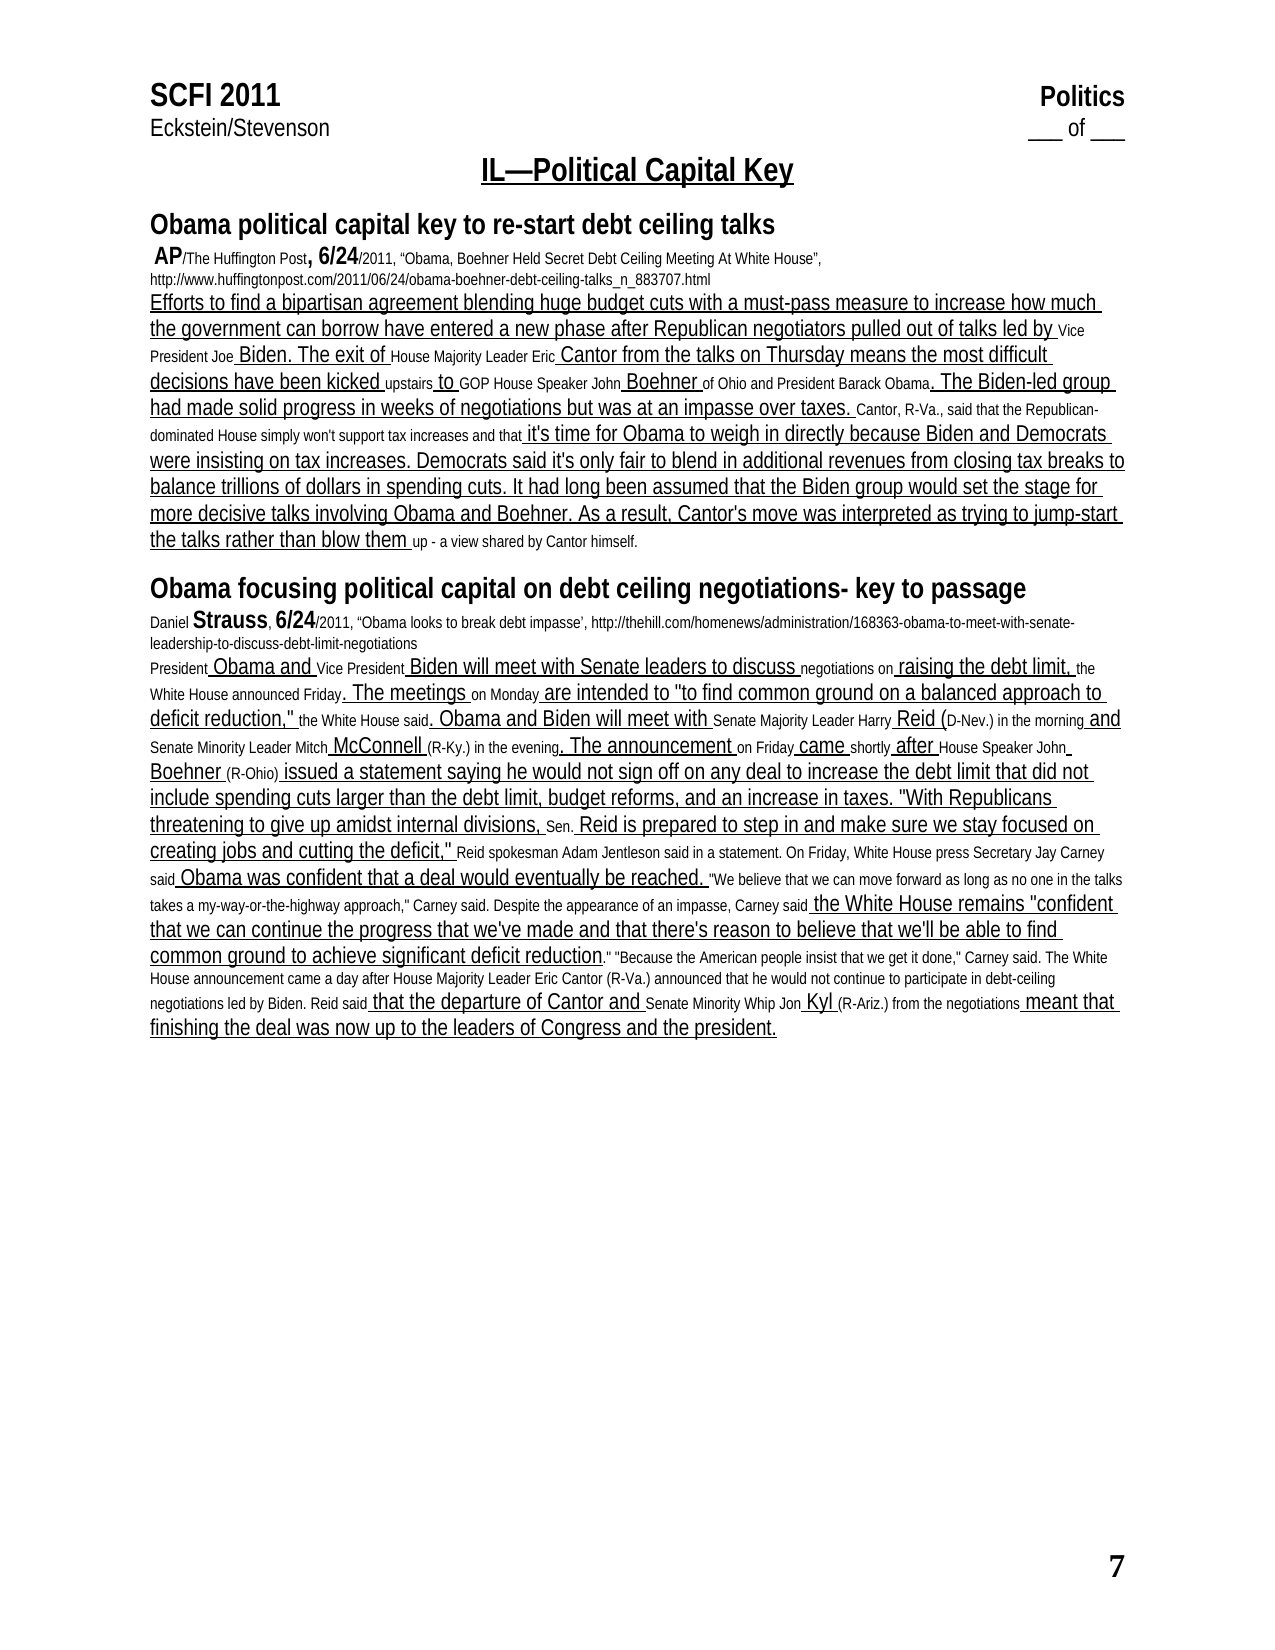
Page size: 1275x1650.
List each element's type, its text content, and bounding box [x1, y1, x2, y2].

text Daniel Strauss, 6/24/2011, “Obama looks to break debt impasse’, http://thehill.com/homenews/administration/168363-obama-to-meet-with-senate-leadership-to-discuss-debt-limit-negotiations [150, 605, 1125, 653]
text Efforts to find a bipartisan agreement blending huge budget cuts with a must-pass measure to increase how much the government can borrow have entered a new phase after Republican negotiators pulled out of talks led by Vice President Joe Biden. The exit of House Majority Leader Eric Cantor from the talks on Thursday means the most difficult decisions have been kicked upstairs to GOP House Speaker John Boehner of Ohio and President Barack Obama. The Biden-led group had made solid progress in weeks of negotiations but was at an impasse over taxes. Cantor, R-Va., said that the Republican-dominated House simply won't support tax increases and that it's time for Obama to weigh in directly because Biden and Democrats were insisting on tax increases. Democrats said it's only fair to blend in additional revenues from closing tax breaks to balance trillions of dollars in spending cuts. It had long been assumed that the Biden group would set the stage for more decisive talks involving Obama and Boehner. As a result, Cantor's move was interpreted as trying to jump-start the talks rather than blow them up - a view shared by Cantor himself. [150, 289, 1125, 470]
text AP/The Huffington Post, 6/24/2011, “Obama, Boehner Held Secret Debt Ceiling Meeting At White House”, http://www.huffingtonpost.com/2011/06/24/obama-boehner-debt-ceiling-talks_n_883707.html [150, 241, 1125, 289]
text Efforts to find a bipartisan agreement blending huge budget cuts with a must-pass measure to increase how much the government can borrow have entered a new phase after Republican negotiators pulled out of talks led by Vice President Joe Biden. The exit of House Majority Leader Eric Cantor from the talks on Thursday means the most difficult decisions have been kicked upstairs to GOP House Speaker John Boehner of Ohio and President Barack Obama. The Biden-led group had made solid progress in weeks of negotiations but was at an impasse over taxes. Cantor, R-Va., said that the Republican-dominated House simply won't support tax increases and that it's time for Obama to weigh in directly because Biden and Democrats were insisting on tax increases. Democrats said it's only fair to blend in additional revenues from closing tax breaks to balance trillions of dollars in spending cuts. It had long been assumed that the Biden group would set the stage for more decisive talks involving Obama and Boehner. As a result, Cantor's move was interpreted as trying to jump-start the talks rather than blow them up - a view shared by Cantor himself. [150, 471, 1125, 552]
text Obama focusing political capital on debt ceiling negotiations- key to passage [150, 571, 1125, 605]
text President Obama and Vice President Biden will meet with Senate leaders to discuss negotiations on raising the debt limit, the White House announced Friday. The meetings on Monday are intended to "to find common ground on a balanced approach to deficit reduction," the White House said. Obama and Biden will meet with Senate Majority Leader Harry Reid (D-Nev.) in the morning and Senate Minority Leader Mitch McConnell (R-Ky.) in the evening. The announcement on Friday came shortly after House Speaker John Boehner (R-Ohio) issued a statement saying he would not sign off on any deal to increase the debt limit that did not include spending cuts larger than the debt limit, budget reforms, and an increase in taxes. "With Republicans threatening to give up amidst internal divisions, Sen. Reid is prepared to step in and make sure we stay focused on creating jobs and cutting the deficit," Reid spokesman Adam Jentleson said in a statement. On Friday, White House press Secretary Jay Carney said Obama was confident that a deal would eventually be reached. "We believe that we can move forward as long as no one in the talks takes a my-way-or-the-highway approach," Carney said. Despite the appearance of an impasse, Carney said the White House remains "confident that we can continue the progress that we've made and that there's reason to believe that we'll be able to find common ground to achieve significant deficit reduction." "Because the American people insist that we get it done," Carney said. The White House announcement came a day after House Majority Leader Eric Cantor (R-Va.) announced that he would not continue to participate in debt-ceiling negotiations led by Biden. Reid said that the departure of Cantor and Senate Minority Whip Jon Kyl (R-Ariz.) from the negotiations meant that finishing the deal was now up to the leaders of Congress and the president. [150, 653, 1125, 1041]
text Obama political capital key to re-start debt ceiling talks [150, 207, 1125, 241]
text IL—Political Capital Key [150, 150, 1125, 188]
